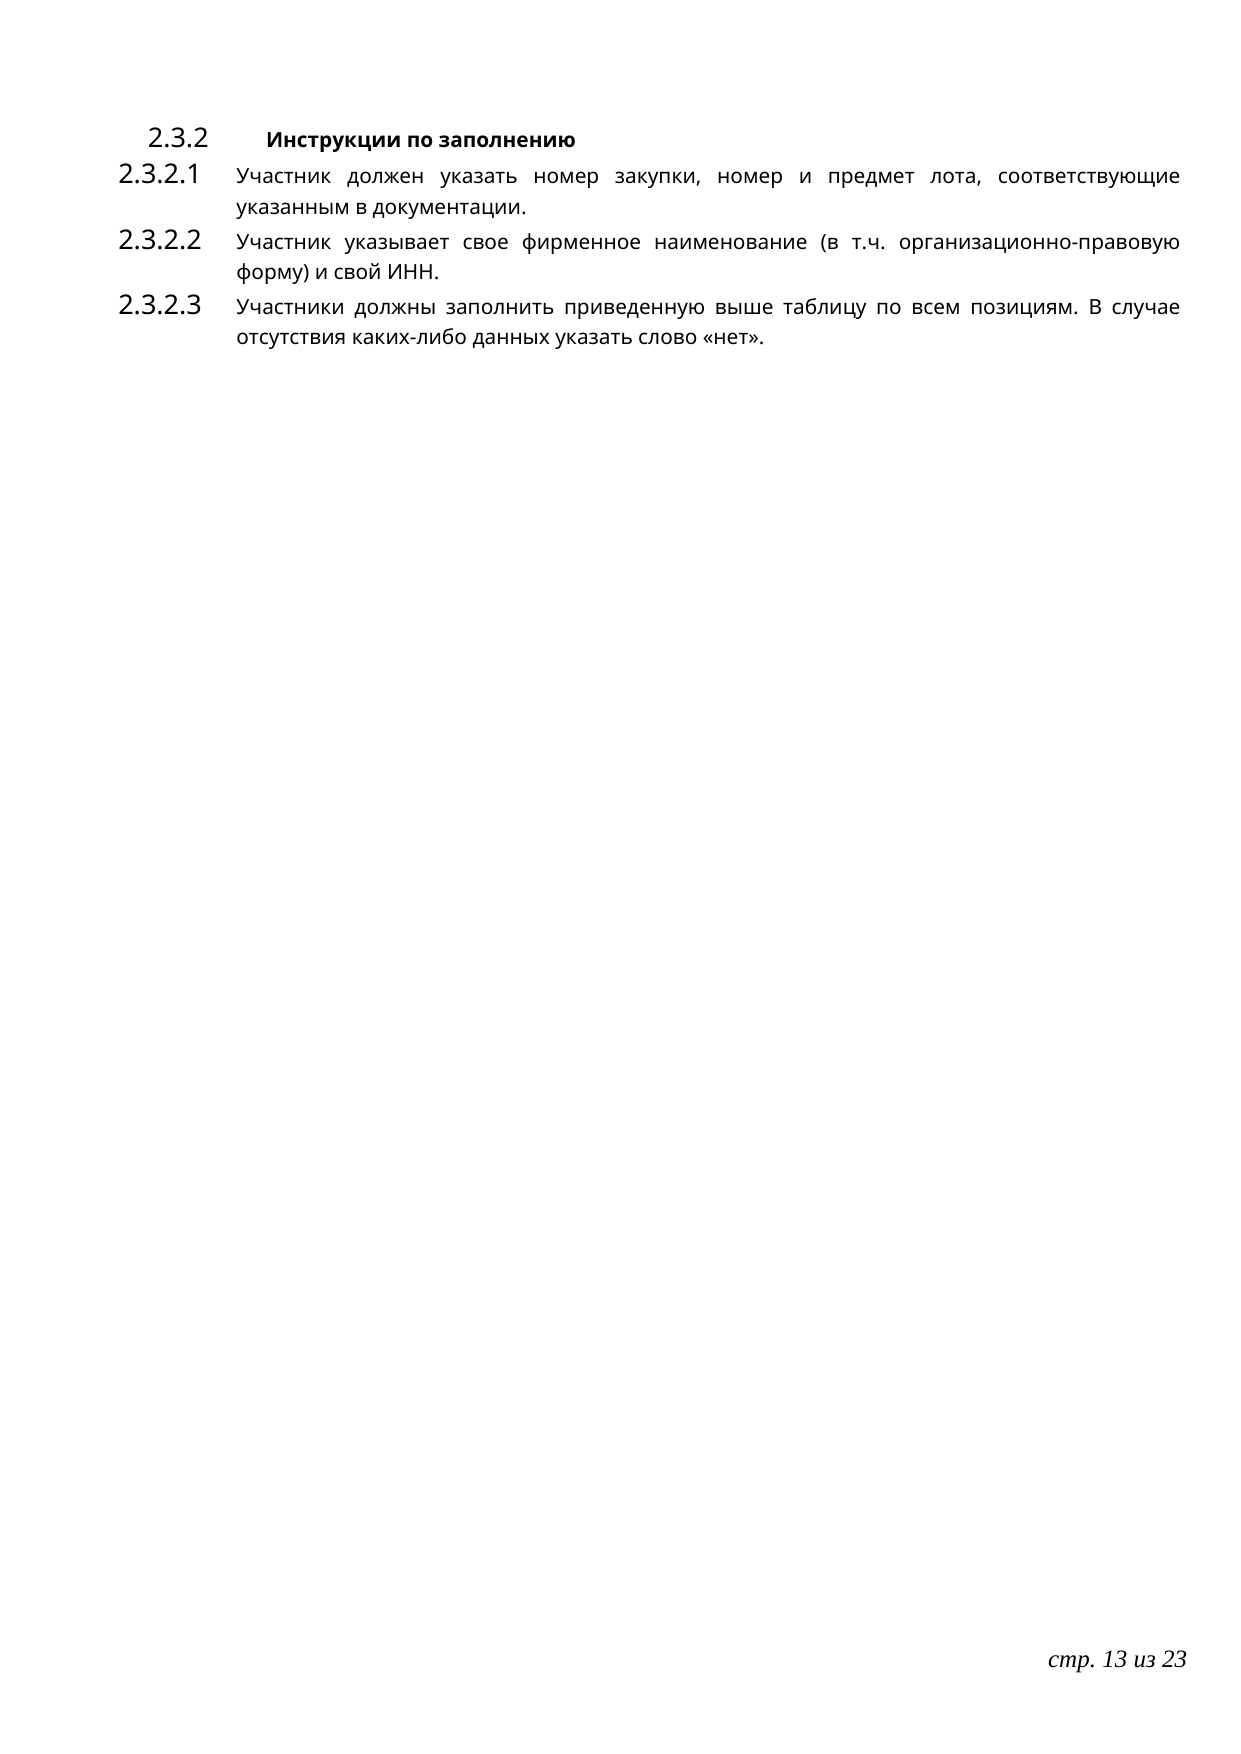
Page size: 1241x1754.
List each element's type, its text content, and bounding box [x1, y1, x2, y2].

text Участник указывает свое фирменное наименование (в т.ч. организационно-правовую форму) и свой ИНН. [118, 220, 1181, 286]
text Участник должен указать номер закупки, номер и предмет лота, соответствующие указанным в документации. [118, 155, 1181, 220]
text Участники должны заполнить приведенную выше таблицу по всем позициям. В случае отсутствия каких-либо данных указать слово «нет». [118, 286, 1181, 351]
text Инструкции по заполнению [148, 118, 1181, 155]
